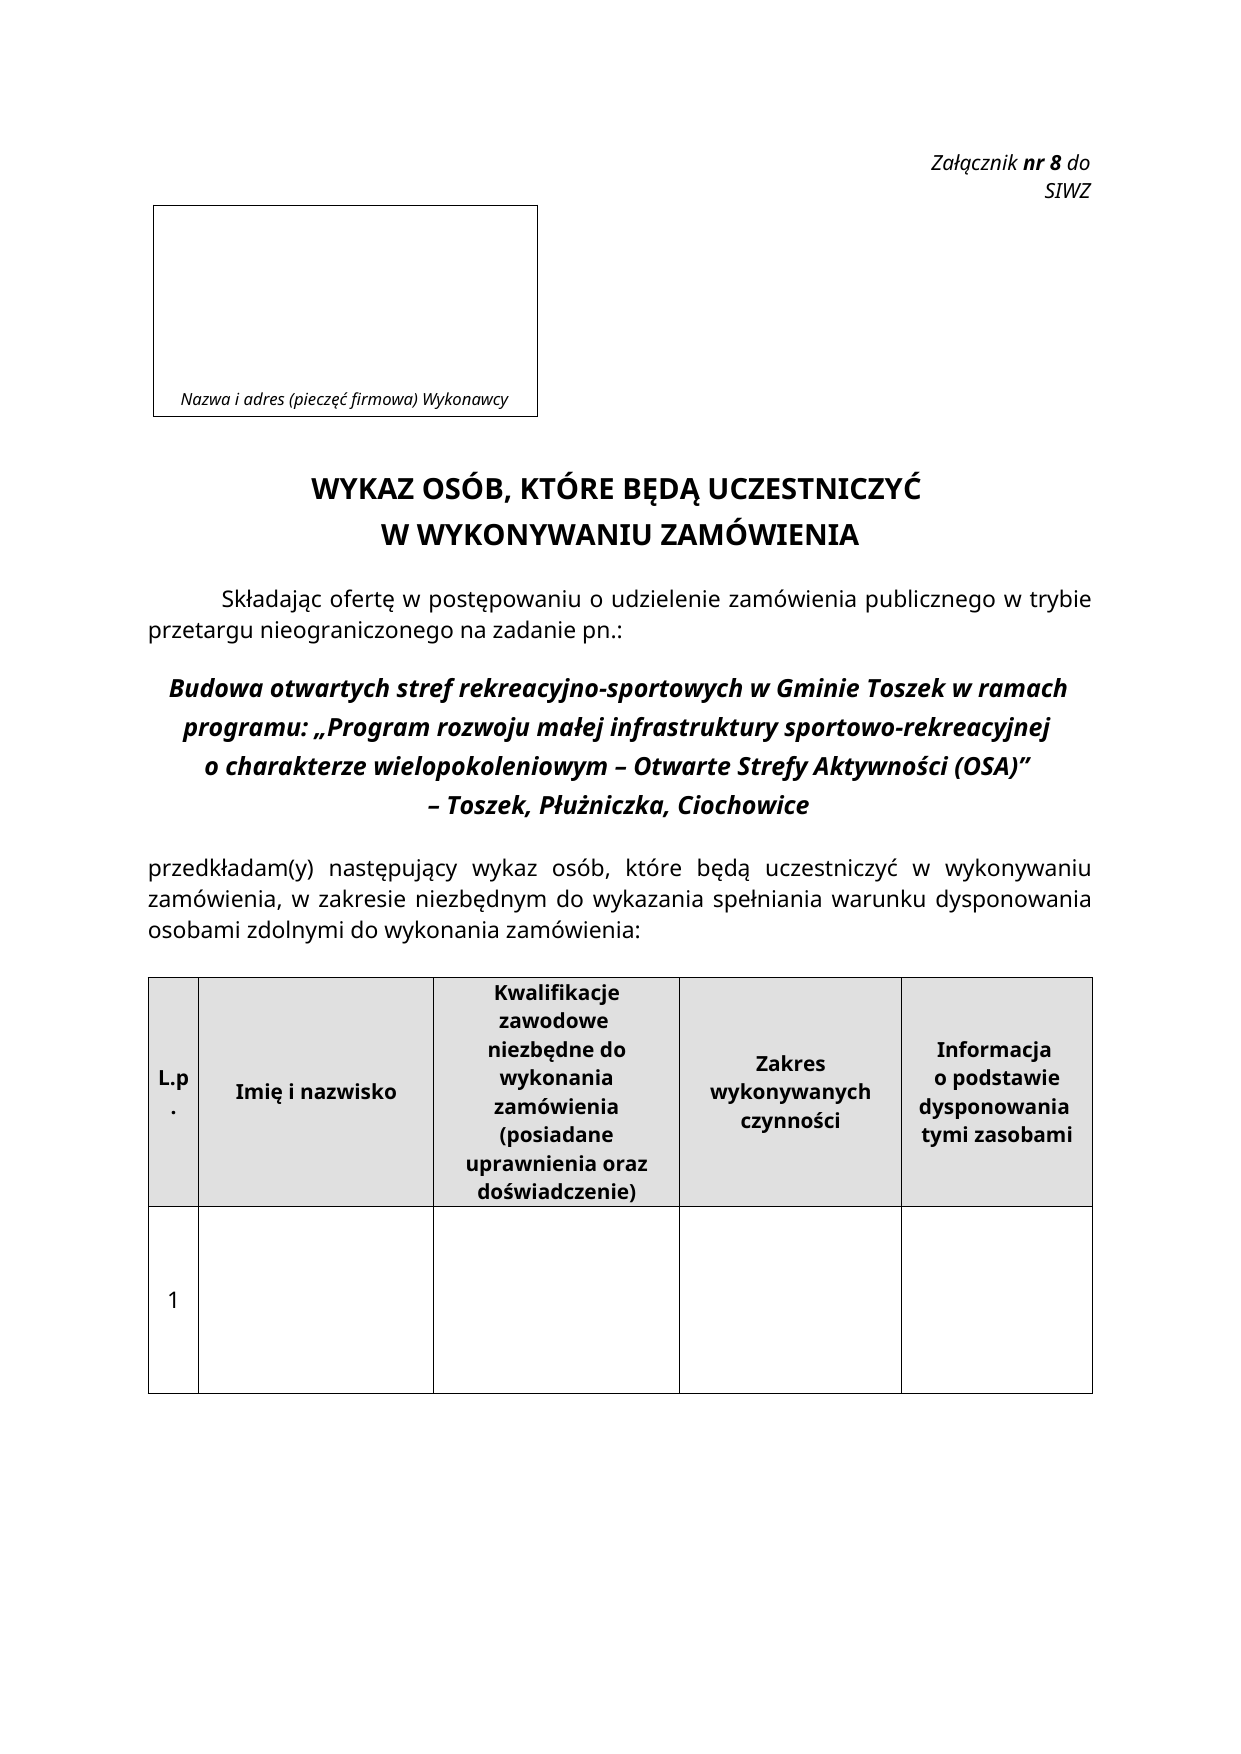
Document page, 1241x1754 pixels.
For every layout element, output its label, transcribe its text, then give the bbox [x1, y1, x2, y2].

table_header Informacja o podstawie dysponowania tymi zasobami [902, 978, 1092, 1206]
table_header L.p. [149, 978, 198, 1206]
text przedkładam(y) następujący wykaz osób, które będą uczestniczyć w wykonywaniu zamówienia, w zakresie niezbędnym do wykazania spełniania warunku dysponowania osobami zdolnymi do wykonania zamówienia: [148, 852, 1093, 946]
text Składając ofertę w postępowaniu o udzielenie zamówienia publicznego w trybie przetargu nieograniczonego na zadanie pn.: [148, 583, 1093, 645]
table_cell 1 [149, 1207, 198, 1393]
table_header Nazwa i adres (pieczęć firmowa) Wykonawcy [154, 206, 537, 416]
text WYKAZ OSÓB, KTÓRE BĘDĄ UCZESTNICZYĆ W WYKONYWANIU ZAMÓWIENIA [148, 468, 1093, 553]
table_header Zakres wykonywanych czynności [680, 978, 901, 1206]
table_cell [199, 1207, 433, 1393]
text Załącznik nr 8 do SIWZ [517, 148, 1093, 204]
table_header Kwalifikacje zawodowe niezbędne do wykonania zamówienia (posiadane uprawnienia oraz doświadczenie) [434, 978, 679, 1206]
table_cell [434, 1207, 679, 1393]
text Budowa otwartych stref rekreacyjno-sportowych w Gminie Toszek w ramach programu: „Program rozwoju małej infrastruktury sportowo-rekreacyjnej o charakterze wielopokoleniowym – Otwarte Strefy Aktywności (OSA)” – Toszek, Płużniczka, Ciochowice [148, 670, 1093, 822]
table_cell [902, 1207, 1092, 1393]
table_cell [680, 1207, 901, 1393]
table_header Imię i nazwisko [199, 978, 433, 1206]
